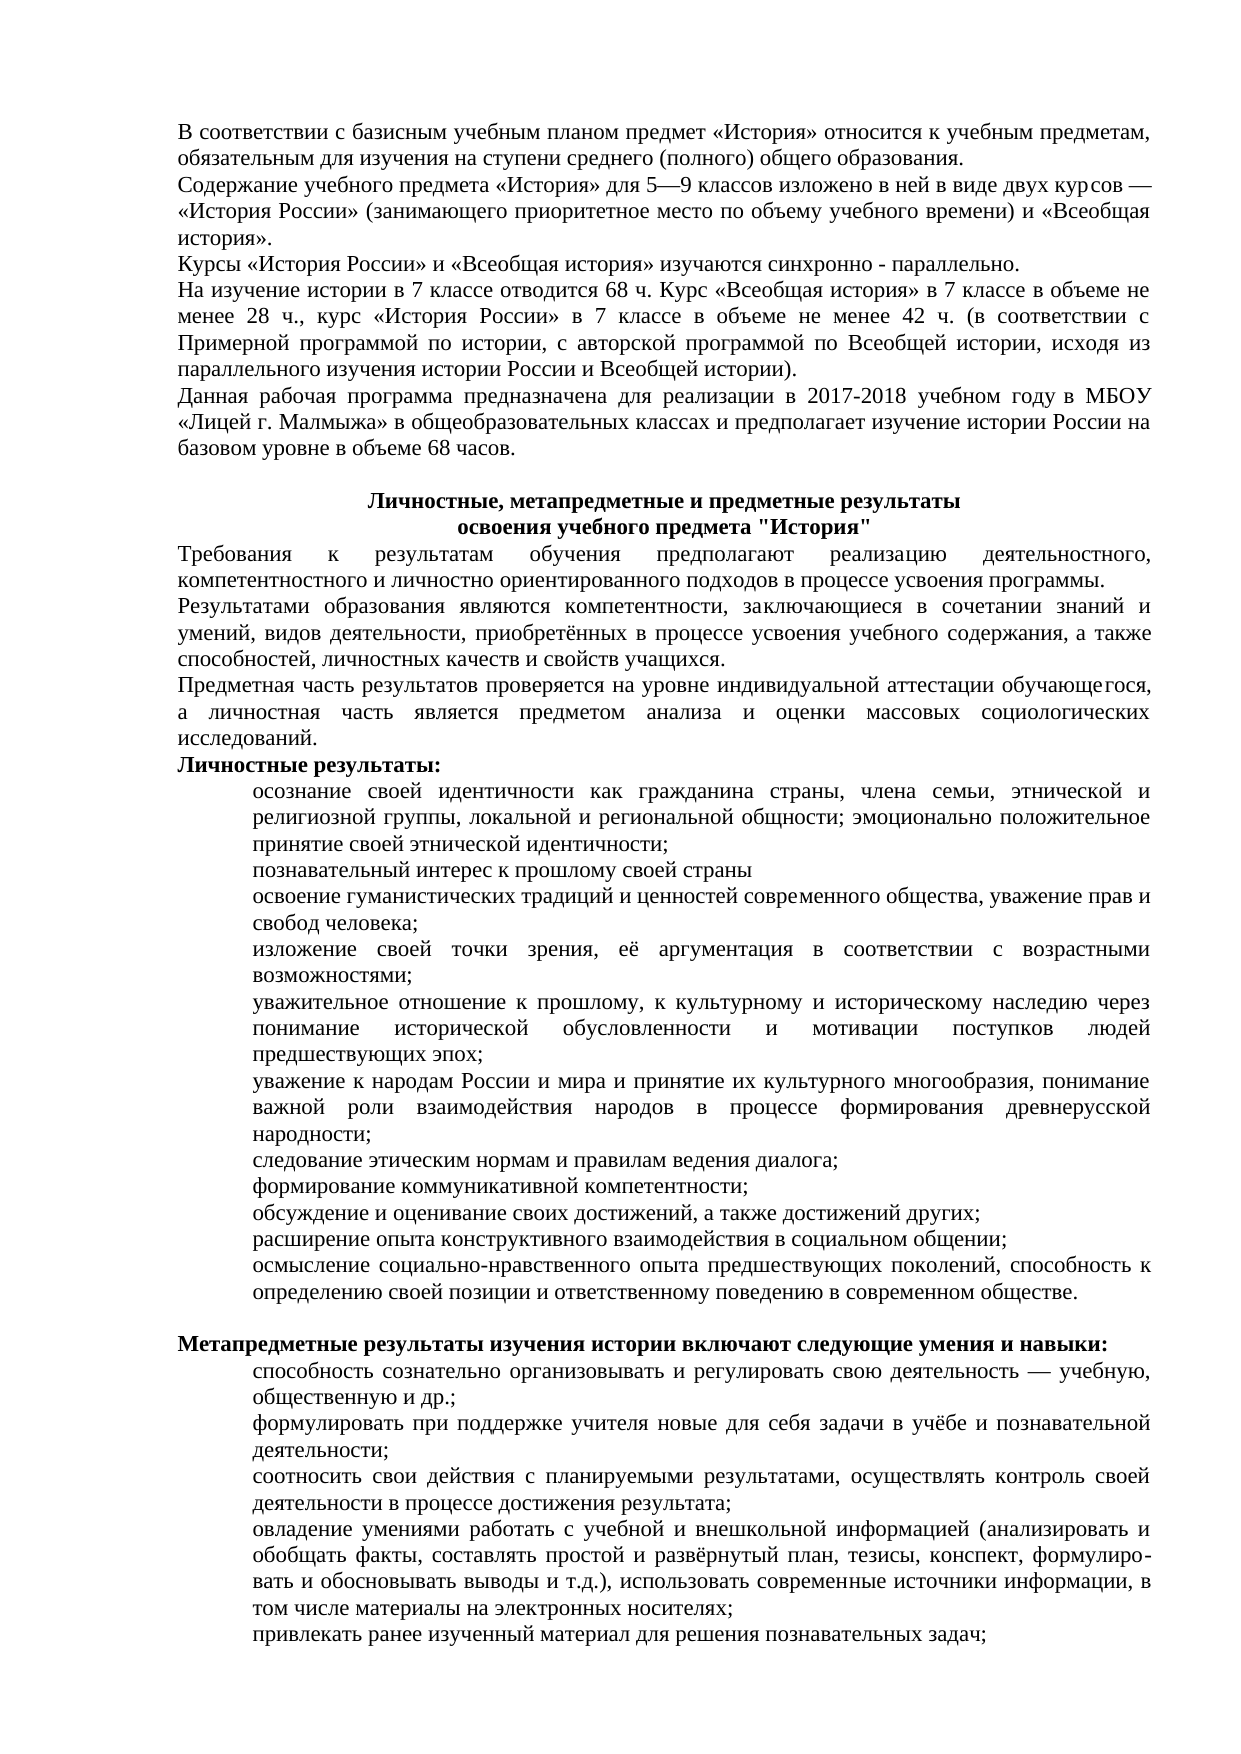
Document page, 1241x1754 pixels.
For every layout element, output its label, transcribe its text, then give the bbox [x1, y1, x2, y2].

text Личностные, метапредметные и предметные результаты [177, 487, 1152, 513]
text следование этическим нормам и правилам ведения диалога; [252, 1146, 1152, 1172]
text Курсы «История России» и «Всеобщая история» изучаются синхронно - параллельно. [177, 250, 1152, 276]
text привлекать ранее изученный материал для решения познавательных задач; [252, 1620, 1152, 1647]
text уважительное отношение к прошлому, к культурному и историческому наследию через понимание исторической обусловленности и мотивации поступков людей предшествующих эпох; [252, 988, 1152, 1067]
text познавательный интерес к прошлому своей страны [252, 856, 1152, 882]
text Личностные результаты: [177, 751, 1152, 777]
text способность сознательно организовывать и регулировать свою деятельность — учебную, общественную и др.; [252, 1357, 1152, 1409]
text расширение опыта конструктивного взаимодействия в социальном общении; [252, 1225, 1152, 1251]
text Результатами образования являются компетентности, заключающиеся в сочетании знаний и умений, видов деятельности, приобретённых в процессе усвоения учебного содержания, а также способностей, личностных качеств и свойств учащихся. [177, 592, 1152, 672]
text осмысление социально-нравственного опыта предшествующих поколений, способность к определению своей позиции и ответственному поведению в современном обществе. [252, 1251, 1152, 1304]
text На изучение истории в 7 классе отводится 68 ч. Курс «Всеобщая история» в 7 классе в объеме не менее 28 ч., курс «История России» в 7 классе в объеме не менее 42 ч. (в соответствии с Примерной программой по истории, с авторской программой по Всеобщей истории, исходя из параллельного изучения истории России и Всеобщей истории). [177, 276, 1152, 382]
text овладение умениями работать с учебной и внешкольной информацией (анализировать и обобщать факты, составлять простой и развёрнутый план, тезисы, конспект, формулировать и обосновывать выводы и т.д.), использовать современные источники информации, в том числе материалы на электронных носителях; [252, 1515, 1152, 1620]
text обсуждение и оценивание своих достижений, а также достижений других; [252, 1199, 1152, 1225]
text Содержание учебного предмета «История» для 5—9 классов изложено в ней в виде двух курсов — «История России» (занимающего приоритетное место по объему учебного времени) и «Всеобщая история». [177, 171, 1152, 250]
text Данная рабочая программа предназначена для реализации в 2017-2018 учебном году в МБОУ «Лицей г. Малмыжа» в общеобразовательных классах и предполагает изучение истории России на базовом уровне в объеме 68 часов. [177, 382, 1152, 461]
text Метапредметные результаты изучения истории включают следующие умения и навыки: [177, 1330, 1152, 1357]
text осознание своей идентичности как гражданина страны, члена семьи, этнической и религиозной группы, локальной и региональной общности; эмоционально положительное принятие своей этнической идентичности; [252, 777, 1152, 856]
text В соответствии с базисным учебным планом предмет «История» относится к учебным предметам, обязательным для изучения на ступени среднего (полного) общего образования. [177, 118, 1152, 171]
text освоение гуманистических традиций и ценностей современного общества, уважение прав и свобод человека; [252, 882, 1152, 935]
text формирование коммуникативной компетентности; [252, 1172, 1152, 1199]
text освоения учебного предмета "История" [177, 513, 1152, 540]
text уважение к народам России и мира и принятие их культурного многообразия, понимание важной роли взаимодействия народов в процессе формирования древнерусской народности; [252, 1067, 1152, 1146]
text Предметная часть результатов проверяется на уровне индивидуальной аттестации обучающегося, а личностная часть является предметом анализа и оценки массовых социологических исследований. [177, 672, 1152, 751]
text соотносить свои действия с планируемыми результатами, осуществлять контроль своей деятельности в процессе достижения результата; [252, 1462, 1152, 1515]
text формулировать при поддержке учителя новые для себя задачи в учёбе и познавательной деятельности; [252, 1409, 1152, 1462]
text изложение своей точки зрения, её аргументация в соответствии с возрастными возможностями; [252, 935, 1152, 988]
text Требования к результатам обучения предполагают реализацию деятельностного, компетентностного и личностно ориентированного подходов в процессе усвоения программы. [177, 540, 1152, 592]
